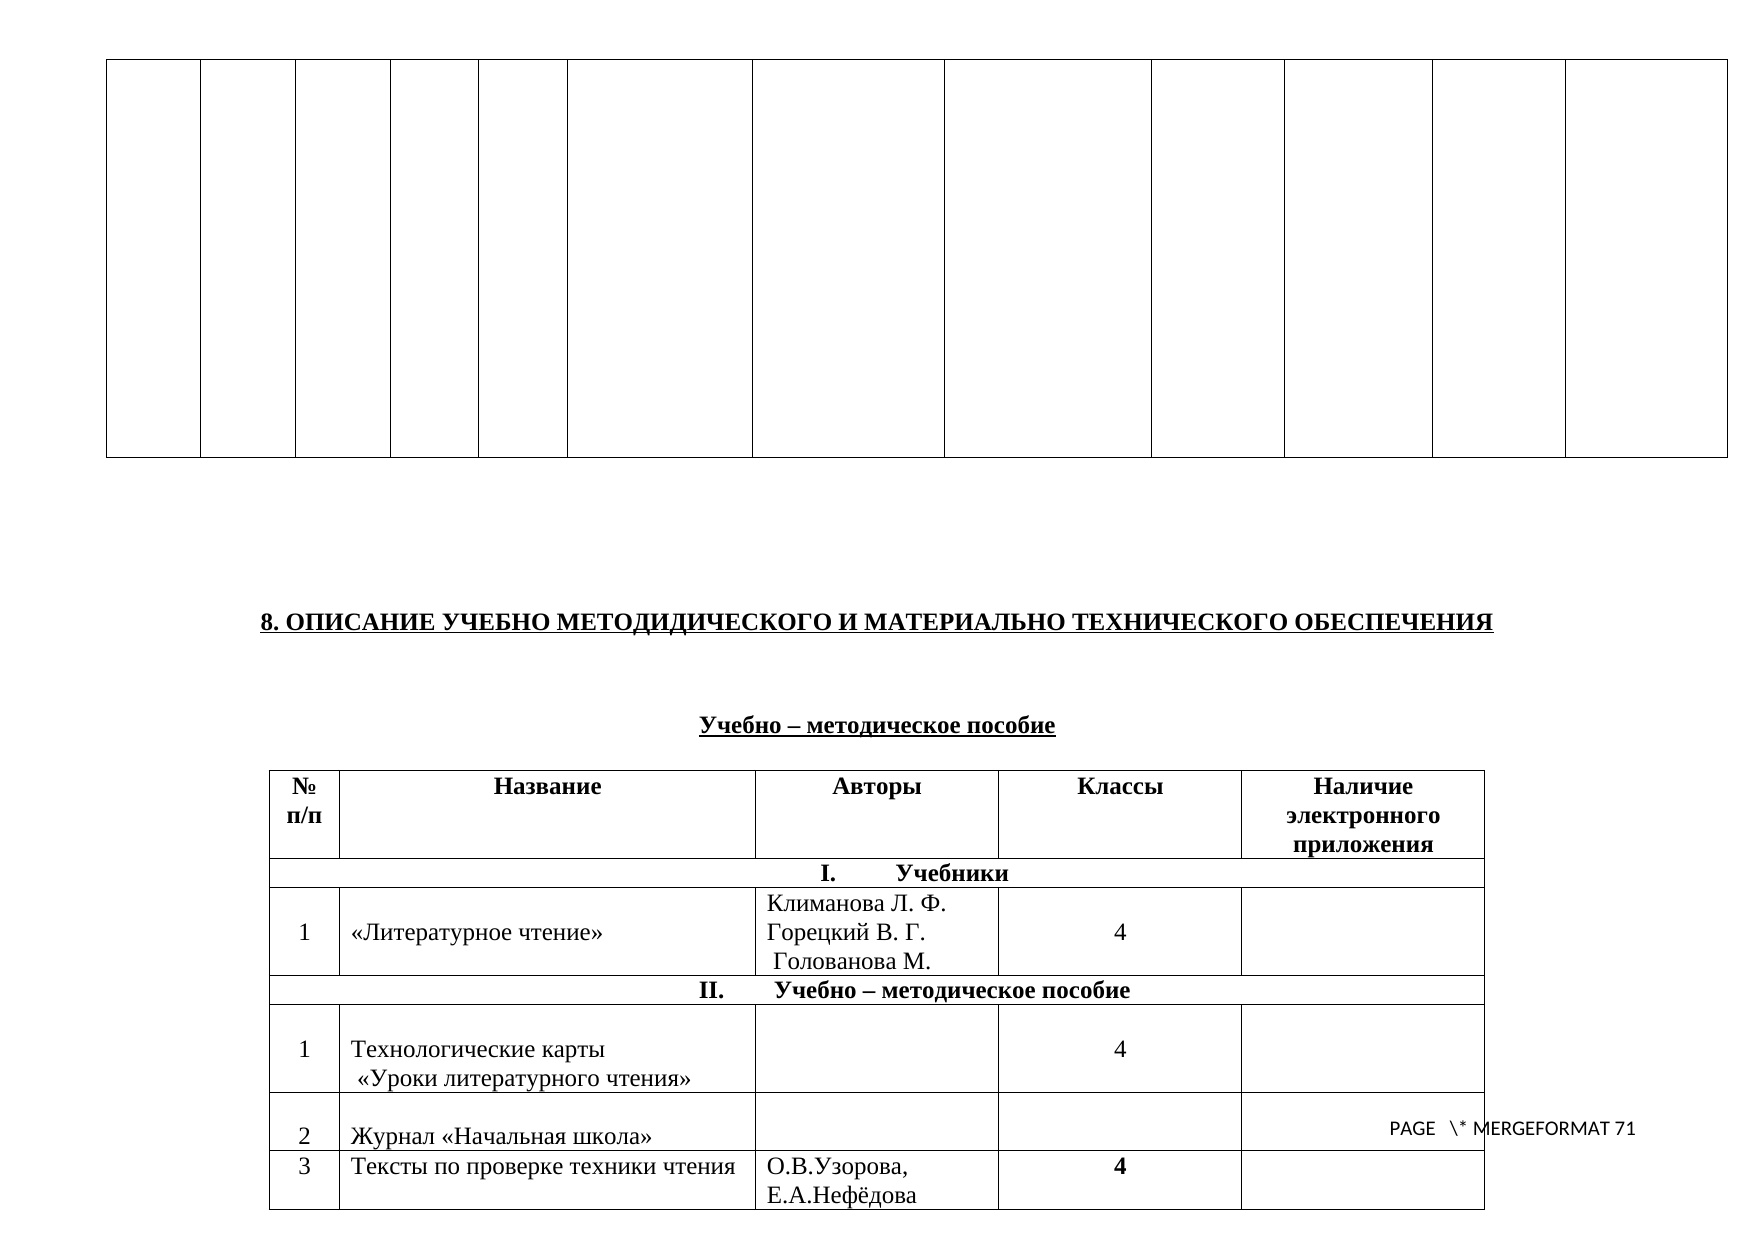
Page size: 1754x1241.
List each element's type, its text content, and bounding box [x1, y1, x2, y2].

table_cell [1152, 60, 1284, 457]
text 8. ОПИСАНИЕ УЧЕБНО МЕТОДИДИЧЕСКОГО И МАТЕРИАЛЬНО ТЕХНИЧЕСКОГО ОБЕСПЕЧЕНИЯ [118, 607, 1636, 635]
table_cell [945, 60, 1151, 457]
table_cell [1242, 888, 1484, 974]
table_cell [201, 60, 295, 457]
table_cell [1242, 1151, 1484, 1209]
table_cell Учебники [270, 859, 1484, 887]
table_cell [756, 1093, 998, 1150]
table_cell 3 [270, 1151, 339, 1209]
table_cell [999, 1093, 1241, 1150]
table_cell Технологические карты «Уроки литературного чтения» [340, 1005, 755, 1092]
table_header Наличие электронного приложения [1242, 771, 1484, 857]
table_cell 4 [999, 1151, 1241, 1209]
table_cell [753, 60, 944, 457]
table_cell Учебно – методическое пособие [270, 976, 1484, 1004]
table_cell «Литературное чтение» [340, 888, 755, 974]
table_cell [1566, 60, 1727, 457]
table_cell 2 [270, 1093, 339, 1150]
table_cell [1433, 60, 1565, 457]
table_cell [479, 60, 567, 457]
table_cell Журнал «Начальная школа» [340, 1093, 755, 1150]
table_cell Тексты по проверке техники чтения [340, 1151, 755, 1209]
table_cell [391, 60, 478, 457]
table_cell О.В.Узорова, Е.А.Нефёдова [756, 1151, 998, 1209]
table_cell 4 [999, 888, 1241, 974]
table_header № п/п [270, 771, 339, 857]
table_cell [756, 1005, 998, 1092]
table_cell 4 [999, 1005, 1241, 1092]
table_cell [1242, 1005, 1484, 1092]
table_header Авторы [756, 771, 998, 857]
table_cell Климанова Л. Ф. Горецкий В. Г. Голованова М. [756, 888, 998, 974]
table_cell [1242, 1093, 1484, 1150]
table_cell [1285, 60, 1432, 457]
table_header Классы [999, 771, 1241, 857]
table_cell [568, 60, 752, 457]
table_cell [107, 60, 200, 457]
table_header Название [340, 771, 755, 857]
table_cell 1 [270, 888, 339, 974]
text Учебно – методическое пособие [118, 710, 1636, 739]
table_cell [296, 60, 390, 457]
table_cell 1 [270, 1005, 339, 1092]
